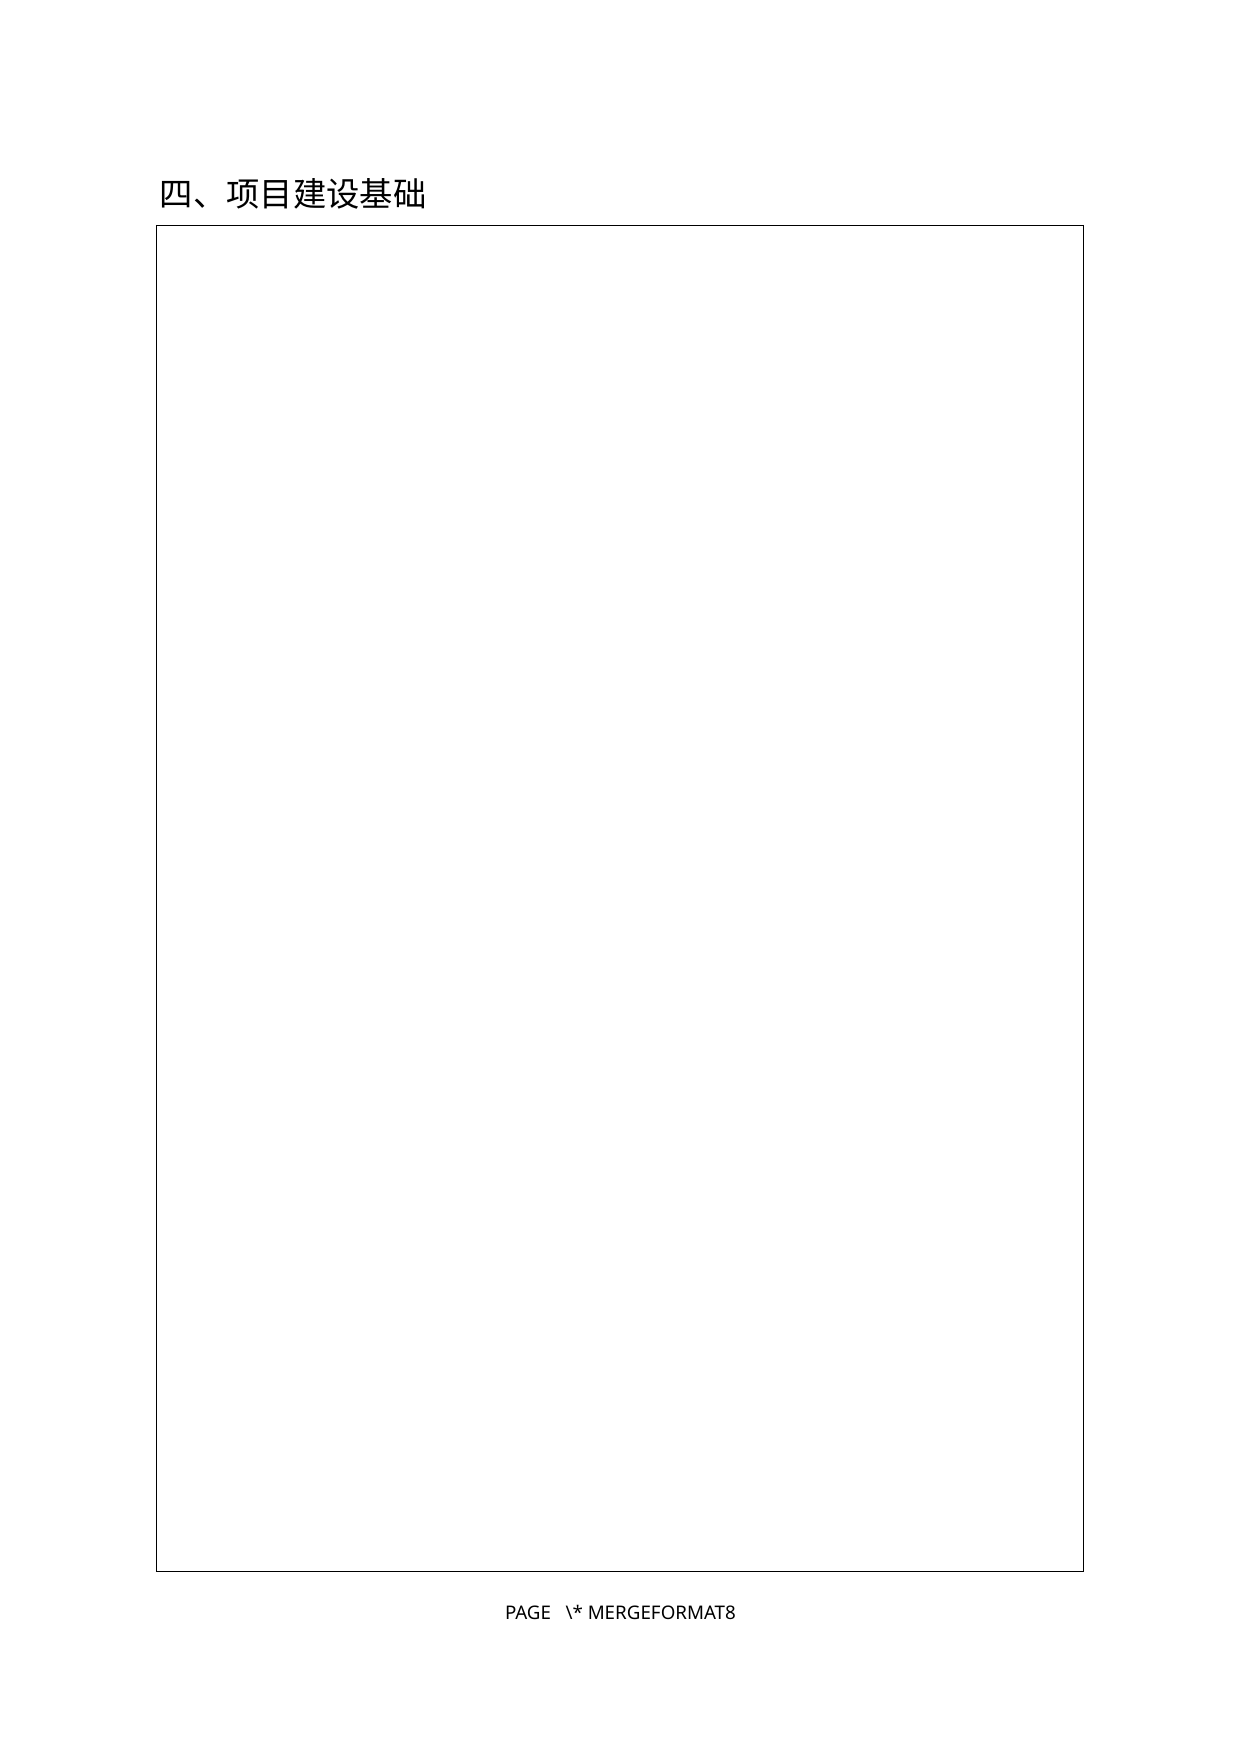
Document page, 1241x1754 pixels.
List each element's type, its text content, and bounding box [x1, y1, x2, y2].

table_header [157, 226, 1083, 1571]
text 四、项目建设基础 [159, 160, 1081, 225]
